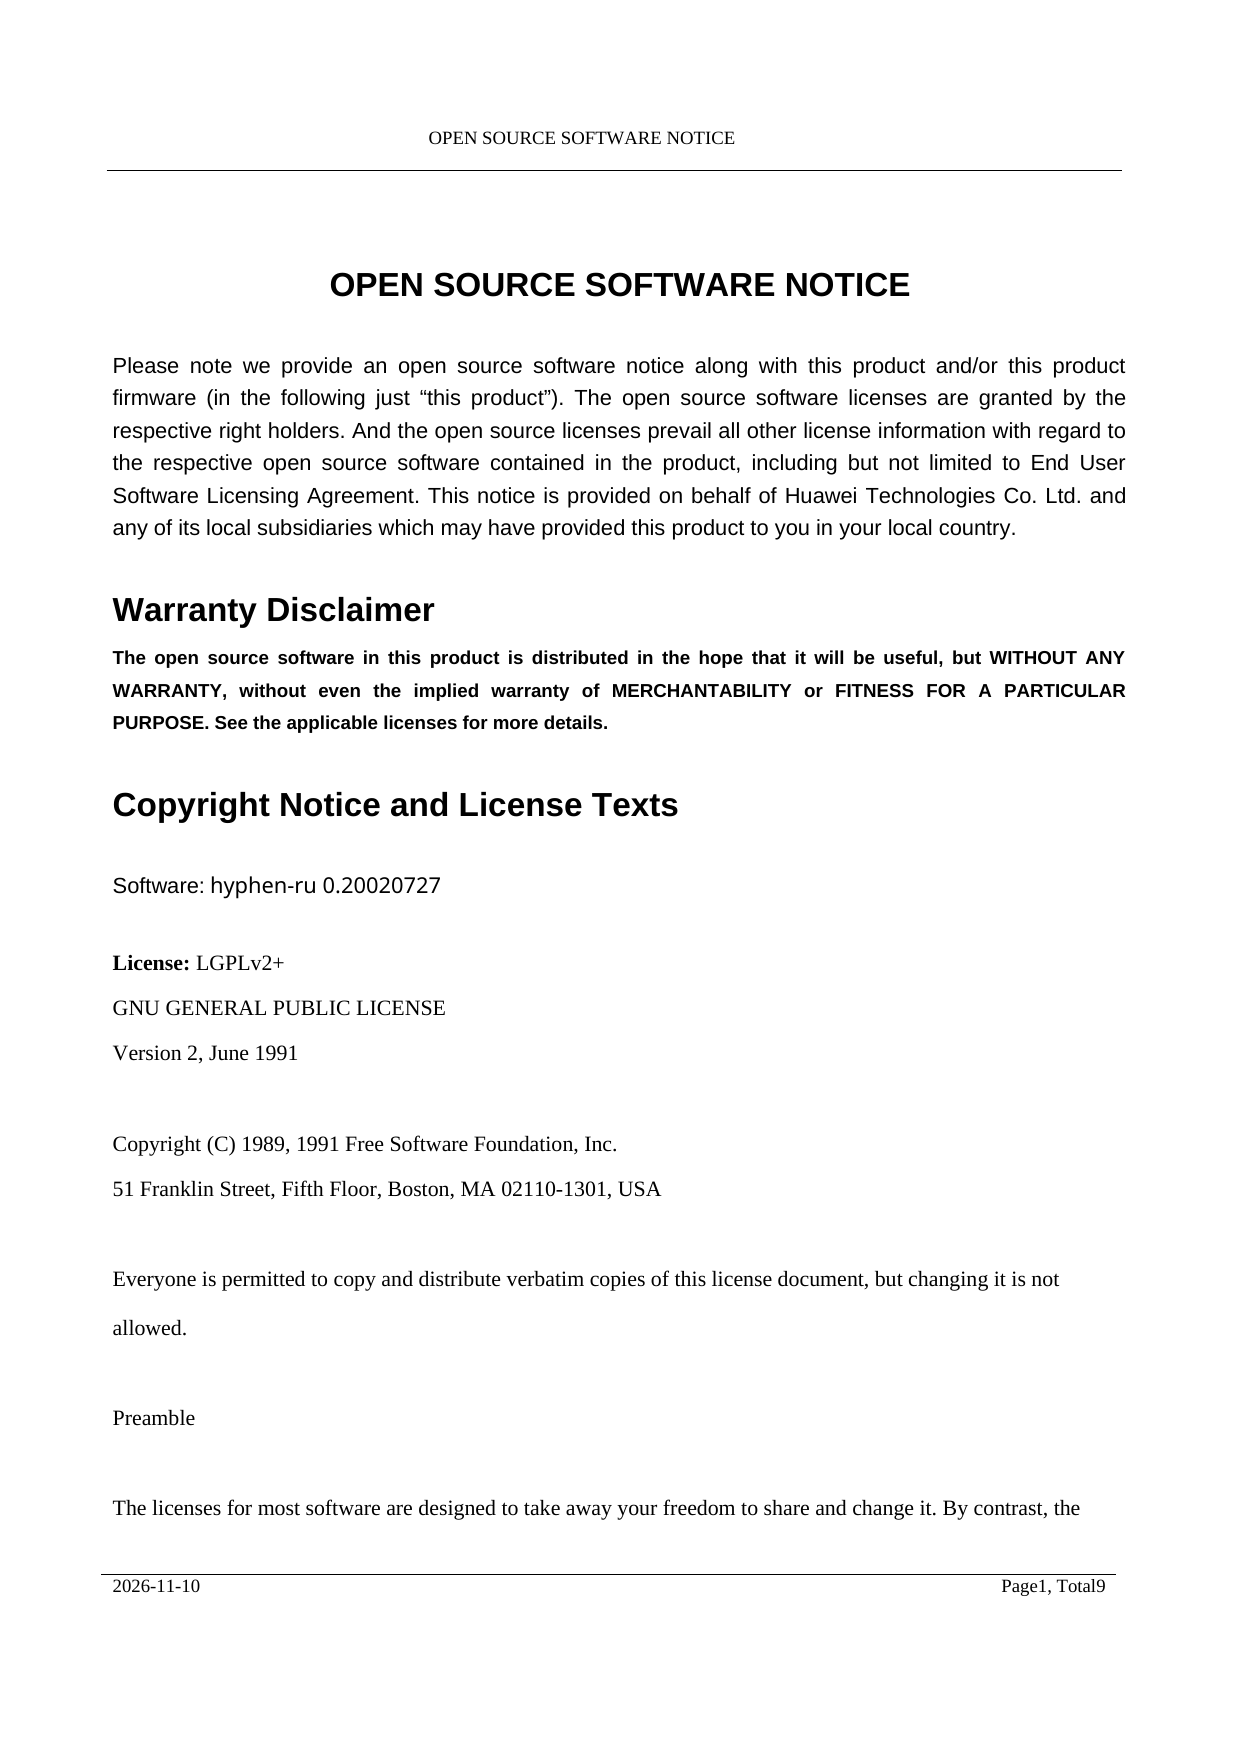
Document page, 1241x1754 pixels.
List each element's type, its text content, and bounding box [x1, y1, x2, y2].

text OPEN SOURCE SOFTWARE NOTICE [112, 251, 1128, 316]
text Software: hyphen-ru 0.20020727 [112, 869, 1128, 901]
text Version 2, June 1991 [112, 1037, 1128, 1069]
text 51 Franklin Street, Fifth Floor, Boston, MA 02110-1301, USA [112, 1172, 1128, 1204]
text The open source software in this product is distributed in the hope that it will be useful, but WITHOUT ANY WARRANTY, without even the implied warranty of MERCHANTABILITY or FITNESS FOR A PARTICULAR PURPOSE. See the applicable licenses for more details. [112, 641, 1128, 739]
text Preamble [112, 1401, 1128, 1434]
text Copyright (C) 1989, 1991 Free Software Foundation, Inc. [112, 1127, 1128, 1159]
text Everyone is permitted to copy and distribute verbatim copies of this license document, but changing it is not allowed. [112, 1262, 1128, 1343]
text License: LGPLv2+ [112, 947, 1128, 979]
text GNU GENERAL PUBLIC LICENSE [112, 992, 1128, 1024]
text Please note we provide an open source software notice along with this product and/or this product firmware (in the following just “this product”). The open source software licenses are granted by the respective right holders. And the open source licenses prevail all other license information with regard to the respective open source software contained in the product, including but not limited to End User Software Licensing Agreement. This notice is provided on behalf of Huawei Technologies Co. Ltd. and any of its local subsidiaries which may have provided this product to you in your local country. [112, 349, 1128, 544]
text Copyright Notice and License Texts [112, 771, 1128, 836]
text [112, 1491, 1128, 1524]
text Warranty Disclaimer [112, 576, 1128, 641]
